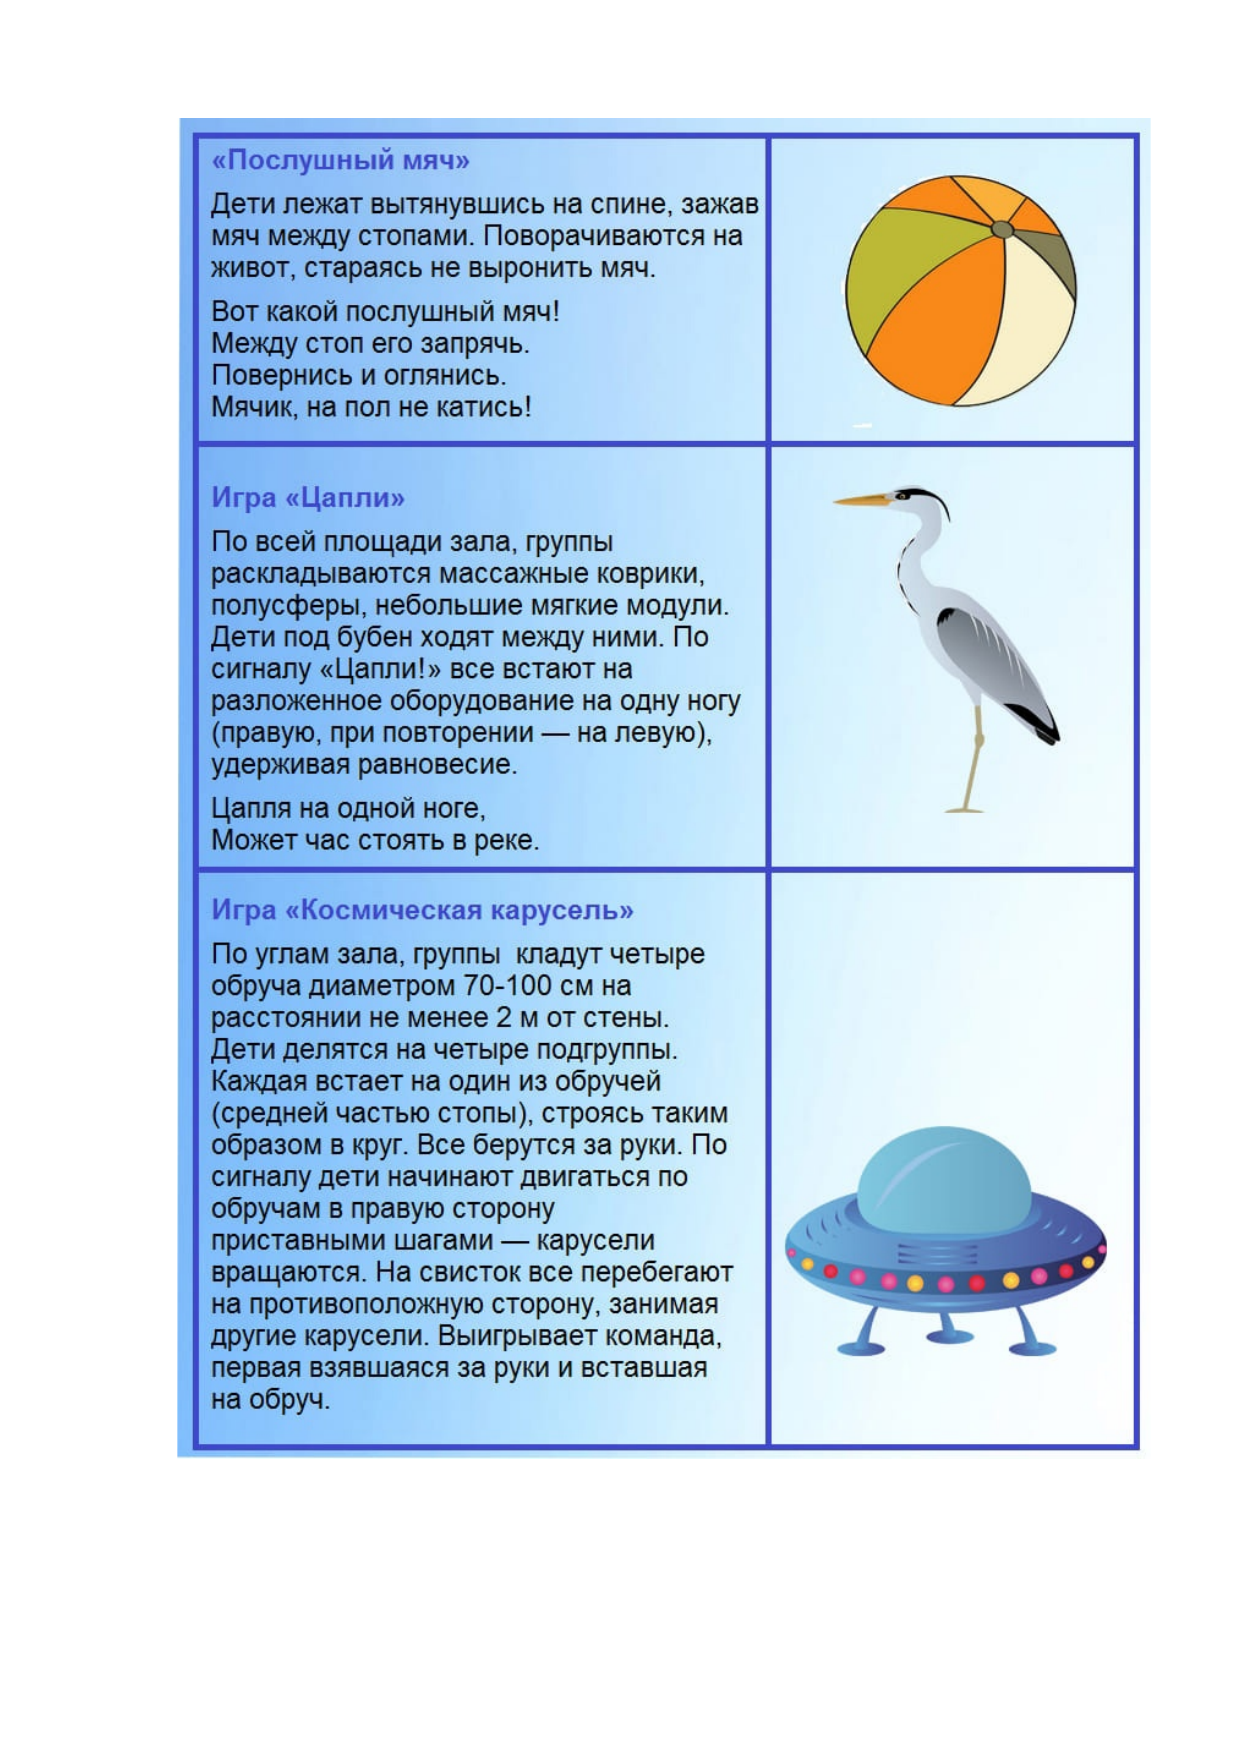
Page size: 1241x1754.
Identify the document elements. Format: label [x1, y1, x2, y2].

picture [177, 118, 1151, 1459]
